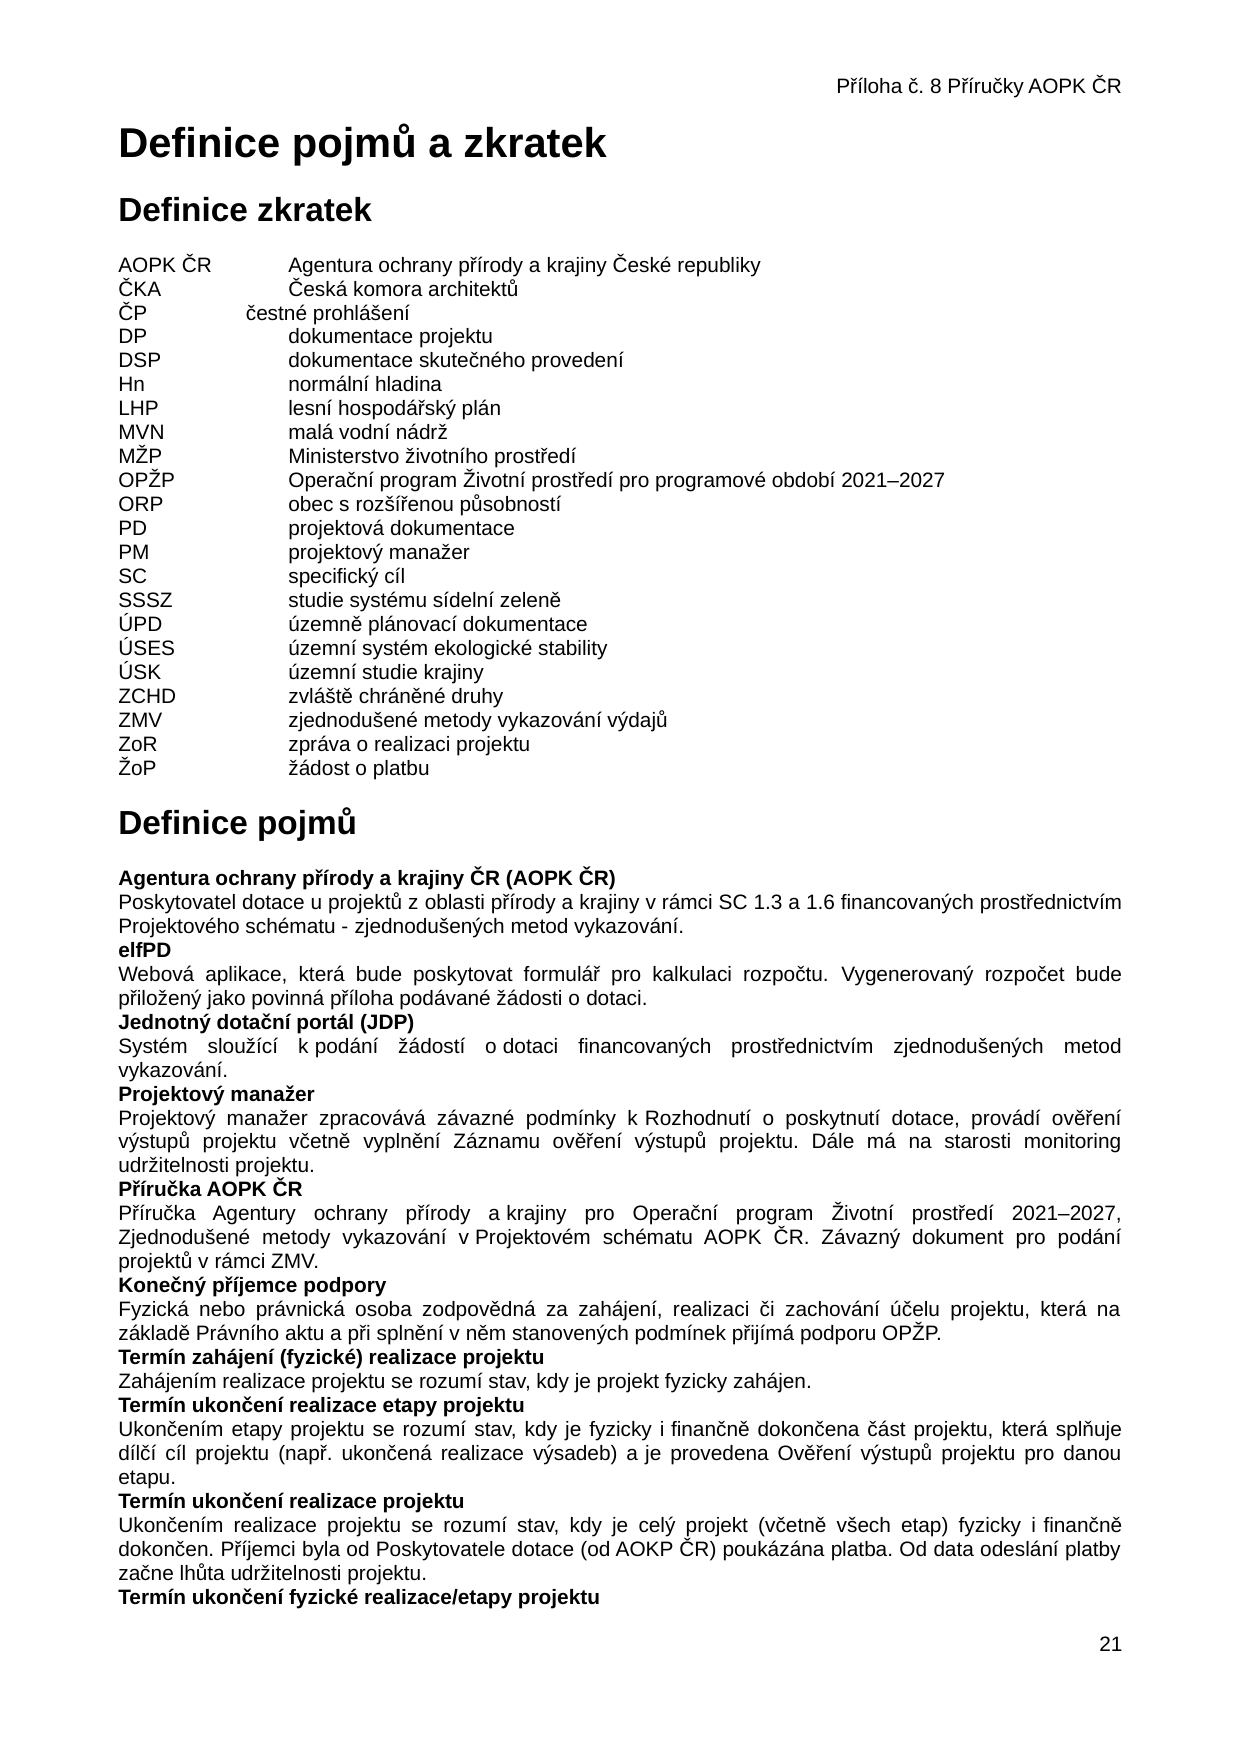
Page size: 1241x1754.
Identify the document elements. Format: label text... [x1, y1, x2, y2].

text ZMV zjednodušené metody vykazování výdajů [118, 708, 1122, 732]
text Jednotný dotační portál (JDP) [118, 1009, 1122, 1033]
text Hn normální hladina [118, 372, 1122, 396]
text ZoR zpráva o realizaci projektu [118, 732, 1122, 756]
text ZCHD zvláště chráněné druhy [118, 684, 1122, 708]
text Zahájením realizace projektu se rozumí stav, kdy je projekt fyzicky zahájen. [118, 1369, 1122, 1393]
text Systém sloužící k podání žádostí o dotaci financovaných prostřednictvím zjednodušených metod vykazování. [118, 1033, 1122, 1081]
text PM projektový manažer [118, 540, 1122, 564]
text LHP lesní hospodářský plán [118, 396, 1122, 420]
text elfPD [118, 938, 1122, 962]
text ÚSK územní studie krajiny [118, 660, 1122, 684]
subtitle Definice pojmů a zkratek [118, 118, 1122, 166]
text SC specifický cíl [118, 564, 1122, 588]
text AOPK ČR Agentura ochrany přírody a krajiny České republiky [118, 252, 1122, 276]
text Agentura ochrany přírody a krajiny ČR (AOPK ČR) [118, 866, 1122, 890]
subtitle Definice zkratek [118, 190, 1122, 228]
text Projektový manažer zpracovává závazné podmínky k Rozhodnutí o poskytnutí dotace, provádí ověření výstupů projektu včetně vyplnění Záznamu ověření výstupů projektu. Dále má na starosti monitoring udržitelnosti projektu. [118, 1105, 1122, 1177]
subtitle Definice pojmů [118, 803, 1122, 842]
text MŽP Ministerstvo životního prostředí [118, 444, 1122, 468]
text ÚPD územně plánovací dokumentace [118, 612, 1122, 636]
text Poskytovatel dotace u projektů z oblasti přírody a krajiny v rámci SC 1.3 a 1.6 financovaných prostřednictvím Projektového schématu - zjednodušených metod vykazování. [118, 890, 1122, 938]
text SSSZ studie systému sídelní zeleně [118, 588, 1122, 612]
text Ukončením etapy projektu se rozumí stav, kdy je fyzicky i finančně dokončena část projektu, která splňuje dílčí cíl projektu (např. ukončená realizace výsadeb) a je provedena Ověření výstupů projektu pro danou etapu. [118, 1417, 1122, 1489]
text ČP čestné prohlášení [118, 300, 1122, 324]
text MVN malá vodní nádrž [118, 420, 1122, 444]
text ŽoP žádost o platbu [118, 756, 1122, 779]
text Termín ukončení fyzické realizace/etapy projektu [118, 1584, 1122, 1608]
text OPŽP Operační program Životní prostředí pro programové období 2021–2027 [118, 468, 1122, 492]
text DP dokumentace projektu [118, 324, 1122, 348]
text PD projektová dokumentace [118, 516, 1122, 540]
text ORP obec s rozšířenou působností [118, 492, 1122, 516]
text Příručka Agentury ochrany přírody a krajiny pro Operační program Životní prostředí 2021–2027, Zjednodušené metody vykazování v Projektovém schématu AOPK ČR. Závazný dokument pro podání projektů v rámci ZMV. [118, 1201, 1122, 1273]
text Ukončením realizace projektu se rozumí stav, kdy je celý projekt (včetně všech etap) fyzicky i finančně dokončen. Příjemci byla od Poskytovatele dotace (od AOKP ČR) poukázána platba. Od data odeslání platby začne lhůta udržitelnosti projektu. [118, 1513, 1122, 1584]
text Projektový manažer [118, 1081, 1122, 1105]
text ČKA Česká komora architektů [118, 276, 1122, 300]
text Konečný příjemce podpory [118, 1273, 1122, 1297]
text Termín ukončení realizace etapy projektu [118, 1393, 1122, 1417]
text Termín ukončení realizace projektu [118, 1489, 1122, 1513]
text Webová aplikace, která bude poskytovat formulář pro kalkulaci rozpočtu. Vygenerovaný rozpočet bude přiložený jako povinná příloha podávané žádosti o dotaci. [118, 962, 1122, 1009]
text Příručka AOPK ČR [118, 1177, 1122, 1201]
text ÚSES územní systém ekologické stability [118, 636, 1122, 660]
text Fyzická nebo právnická osoba zodpovědná za zahájení, realizaci či zachování účelu projektu, která na základě Právního aktu a při splnění v něm stanovených podmínek přijímá podporu OPŽP. [118, 1297, 1122, 1345]
text DSP dokumentace skutečného provedení [118, 348, 1122, 372]
text Termín zahájení (fyzické) realizace projektu [118, 1345, 1122, 1369]
